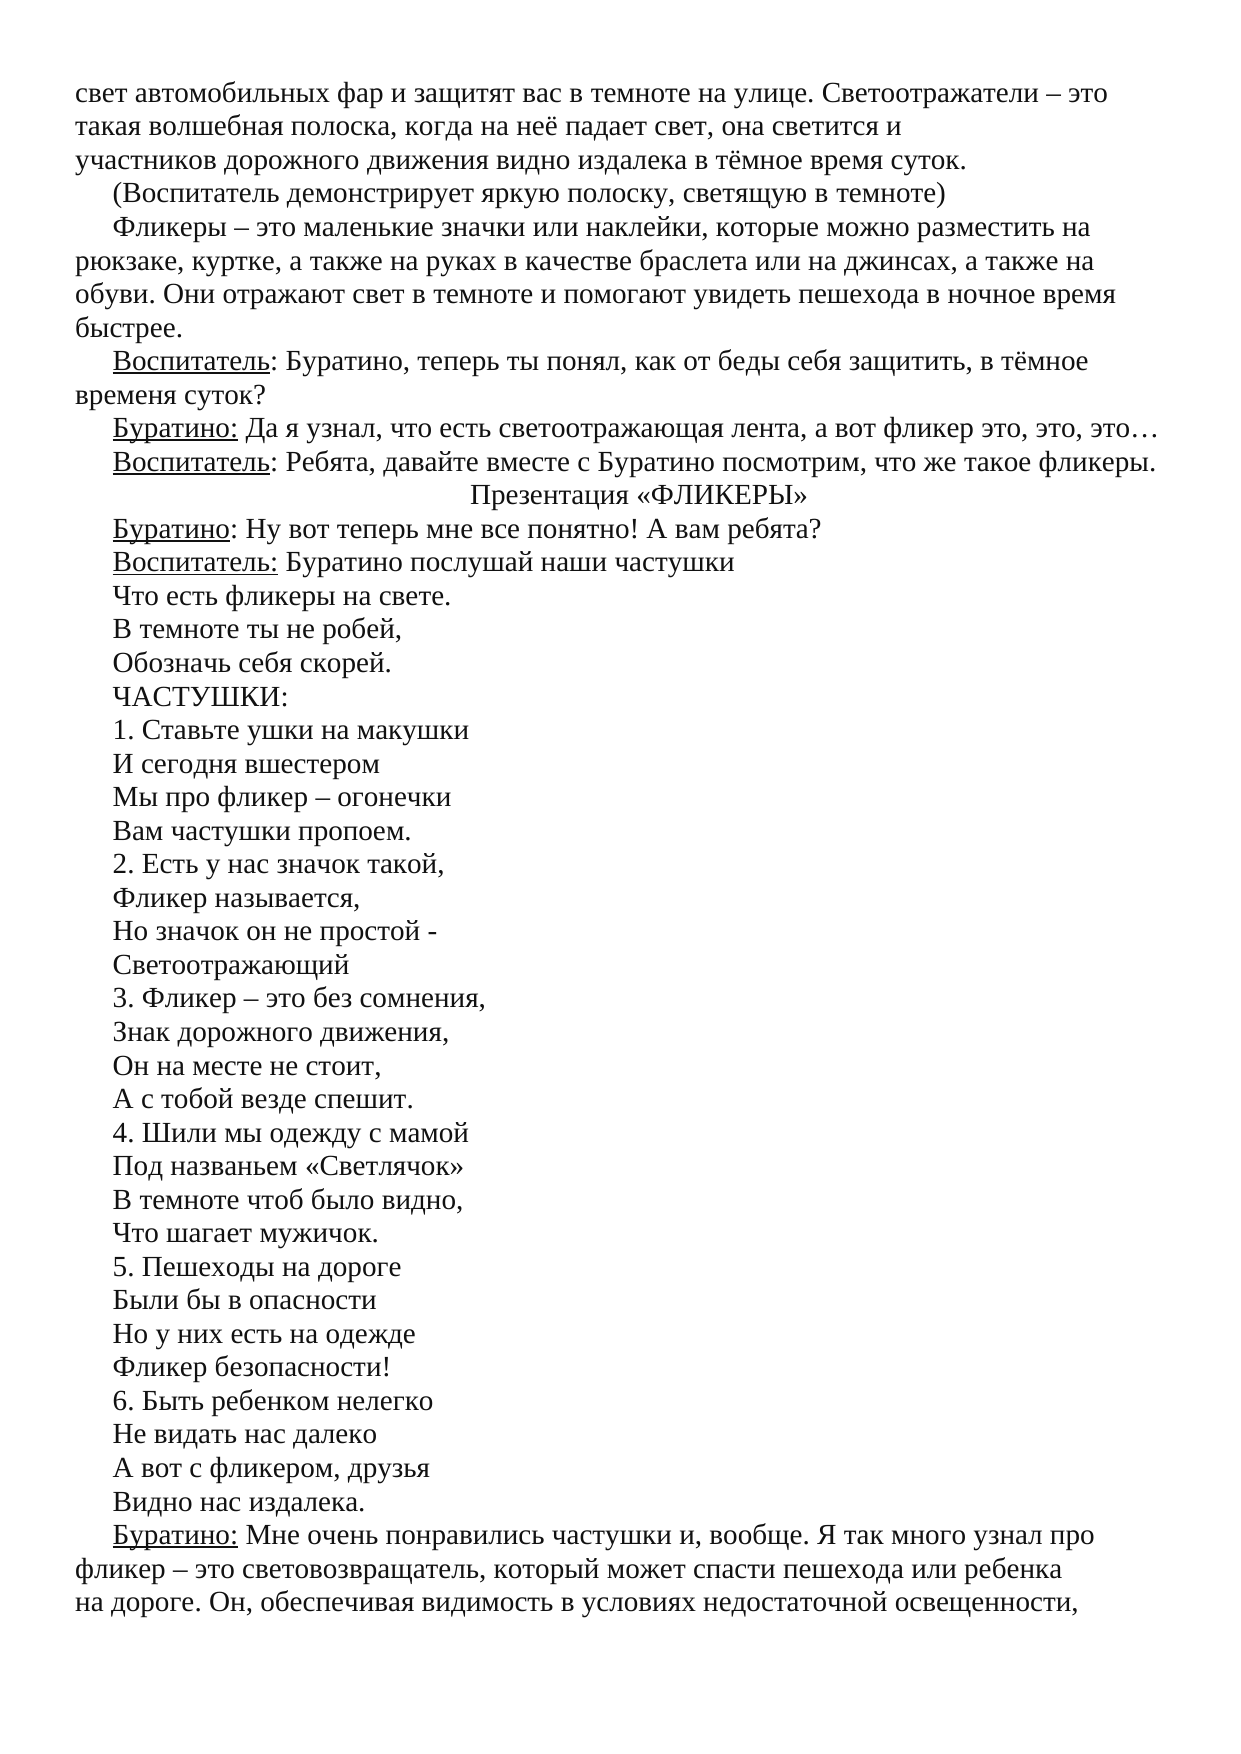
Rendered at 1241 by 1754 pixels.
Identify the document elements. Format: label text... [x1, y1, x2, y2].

text А с тобой везде спешит. [75, 1081, 1165, 1115]
text Обозначь себя скорей. [75, 645, 1165, 679]
text Фликер безопасности! [75, 1349, 1165, 1383]
text ЧАСТУШКИ: [75, 679, 1165, 712]
text Фликеры – это маленькие значки или наклейки, которые можно разместить на рюкзаке, куртке, а также на руках в качестве браслета или на джинсах, а также на обуви. Они отражают свет в темноте и помогают увидеть пешехода в ночное время быстрее. [75, 209, 1165, 343]
text А вот с фликером, друзья [75, 1450, 1165, 1484]
text Воспитатель: Ребята, давайте вместе с Буратино посмотрим, что же такое фликеры. [75, 444, 1165, 477]
text Что есть фликеры на свете. [75, 578, 1165, 612]
text Но у них есть на одежде [75, 1316, 1165, 1349]
text В темноте ты не робей, [75, 612, 1165, 645]
text Были бы в опасности [75, 1282, 1165, 1316]
text 1. Ставьте ушки на макушки [75, 712, 1165, 746]
text Вам частушки пропоем. [75, 813, 1165, 846]
text Буратино: Да я узнал, что есть светоотражающая лента, а вот фликер это, это, это… [75, 410, 1165, 444]
text Воспитатель: Буратино послушай наши частушки [75, 544, 1165, 578]
text Он на месте не стоит, [75, 1048, 1165, 1081]
text Презентация «ФЛИКЕРЫ» [75, 477, 1165, 511]
text 4. Шили мы одежду с мамой [75, 1115, 1165, 1148]
text Видно нас издалека. [75, 1484, 1165, 1517]
text 5. Пешеходы на дороге [75, 1249, 1165, 1282]
text 3. Фликер – это без сомнения, [75, 981, 1165, 1014]
text Но значок он не простой - [75, 913, 1165, 947]
text Знак дорожного движения, [75, 1014, 1165, 1048]
text (Воспитатель демонстрирует яркую полоску, светящую в темноте) [75, 176, 1165, 209]
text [75, 75, 1165, 176]
text 2. Есть у нас значок такой, [75, 846, 1165, 880]
text Светоотражающий [75, 947, 1165, 981]
text Что шагает мужичок. [75, 1215, 1165, 1249]
text Не видать нас далеко [75, 1417, 1165, 1450]
text В темноте чтоб было видно, [75, 1182, 1165, 1215]
text Мы про фликер – огонечки [75, 779, 1165, 813]
text Под названьем «Светлячок» [75, 1148, 1165, 1182]
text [75, 1517, 1165, 1618]
text Буратино: Ну вот теперь мне все понятно! А вам ребята? [75, 511, 1165, 544]
text Фликер называется, [75, 880, 1165, 913]
text Воспитатель: Буратино, теперь ты понял, как от беды себя защитить, в тёмное временя суток? [75, 343, 1165, 410]
text 6. Быть ребенком нелегко [75, 1383, 1165, 1417]
text И сегодня вшестером [75, 746, 1165, 779]
